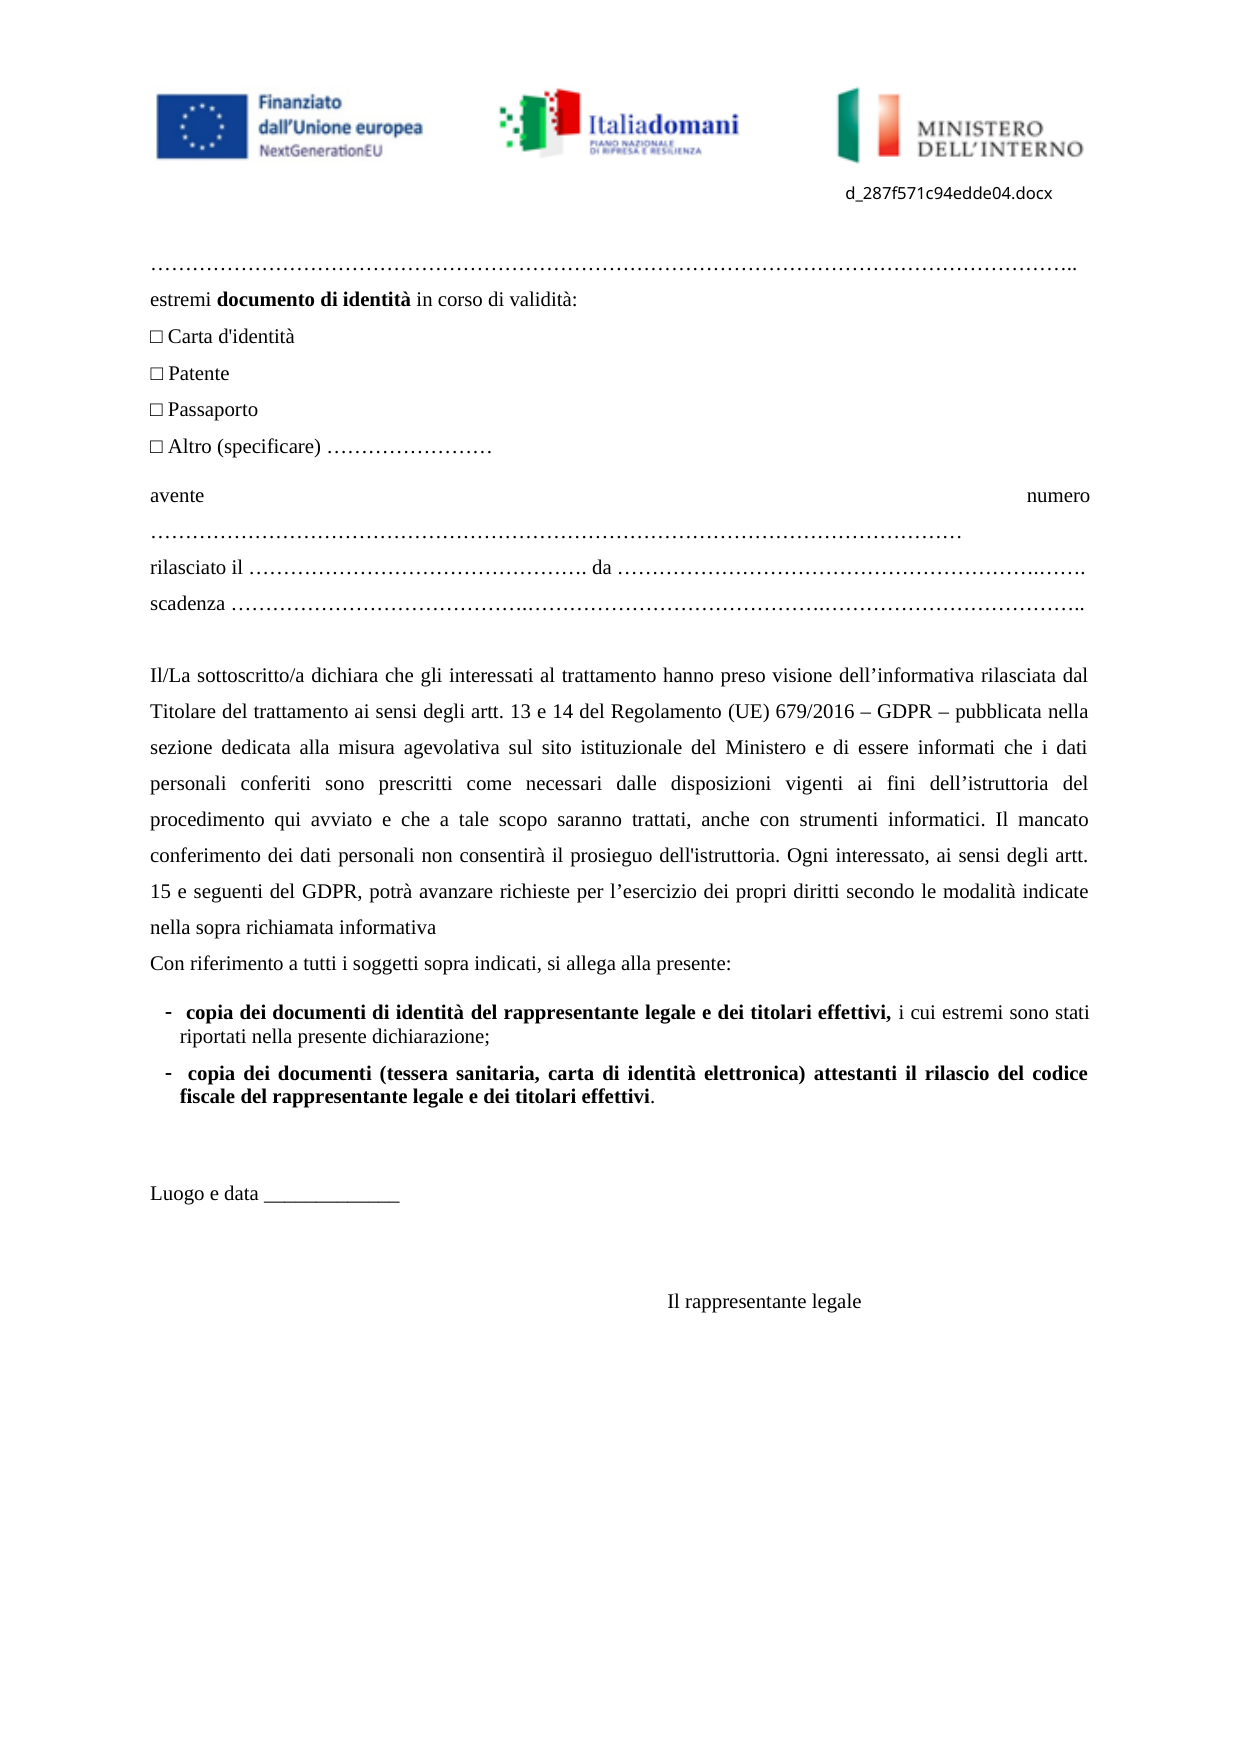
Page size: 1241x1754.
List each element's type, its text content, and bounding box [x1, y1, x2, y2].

text □ Carta d'identità [150, 324, 1090, 348]
text estremi documento di identità in corso di validità: [150, 287, 1090, 311]
text Luogo e data _____________ [150, 1181, 1090, 1205]
text …………………………………………………………………………………………………………………….. [150, 251, 1090, 275]
text Il/La sottoscritto/a dichiara che gli interessati al trattamento hanno preso visione dell’informativa rilasciata dal Titolare del trattamento ai sensi degli artt. 13 e 14 del Regolamento (UE) 679/2016 – GDPR – pubblicata nella sezione dedicata alla misura agevolativa sul sito istituzionale del Ministero e di essere informati che i dati personali conferiti sono prescritti come necessari dalle disposizioni vigenti ai fini dell’istruttoria del procedimento qui avviato e che a tale scopo saranno trattati, anche con strumenti informatici. Il mancato conferimento dei dati personali non consentirà il prosieguo dell'istruttoria. Ogni interessato, ai sensi degli artt. 15 e seguenti del GDPR, potrà avanzare richieste per l’esercizio dei propri diritti secondo le modalità indicate nella sopra richiamata informativa [150, 663, 1090, 939]
text rilasciato il …………………………………………. da …………………………………………………….……. [150, 555, 1090, 579]
text □ Passaporto [150, 397, 1090, 421]
text □ Patente [150, 361, 1090, 384]
text Con riferimento a tutti i soggetti sopra indicati, si allega alla presente: [150, 951, 1090, 975]
text avente numero ……………………………………………………………………………………………………… [150, 483, 1090, 543]
list copia dei documenti di identità del rappresentante legale e dei titolari effettivi, i cui estremi sono stati riportati nella presente dichiarazione; [165, 1000, 1090, 1048]
picture [150, 82, 1090, 182]
text Il rappresentante legale [150, 1217, 1090, 1313]
text scadenza …………………………………….…………………………………….……………………………….. [150, 591, 1090, 615]
list copia dei documenti (tessera sanitaria, carta di identità elettronica) attestanti il rilascio del codice fiscale del rappresentante legale e dei titolari effettivi. [165, 1060, 1090, 1108]
text □ Altro (specificare) …………………… [150, 434, 1090, 458]
